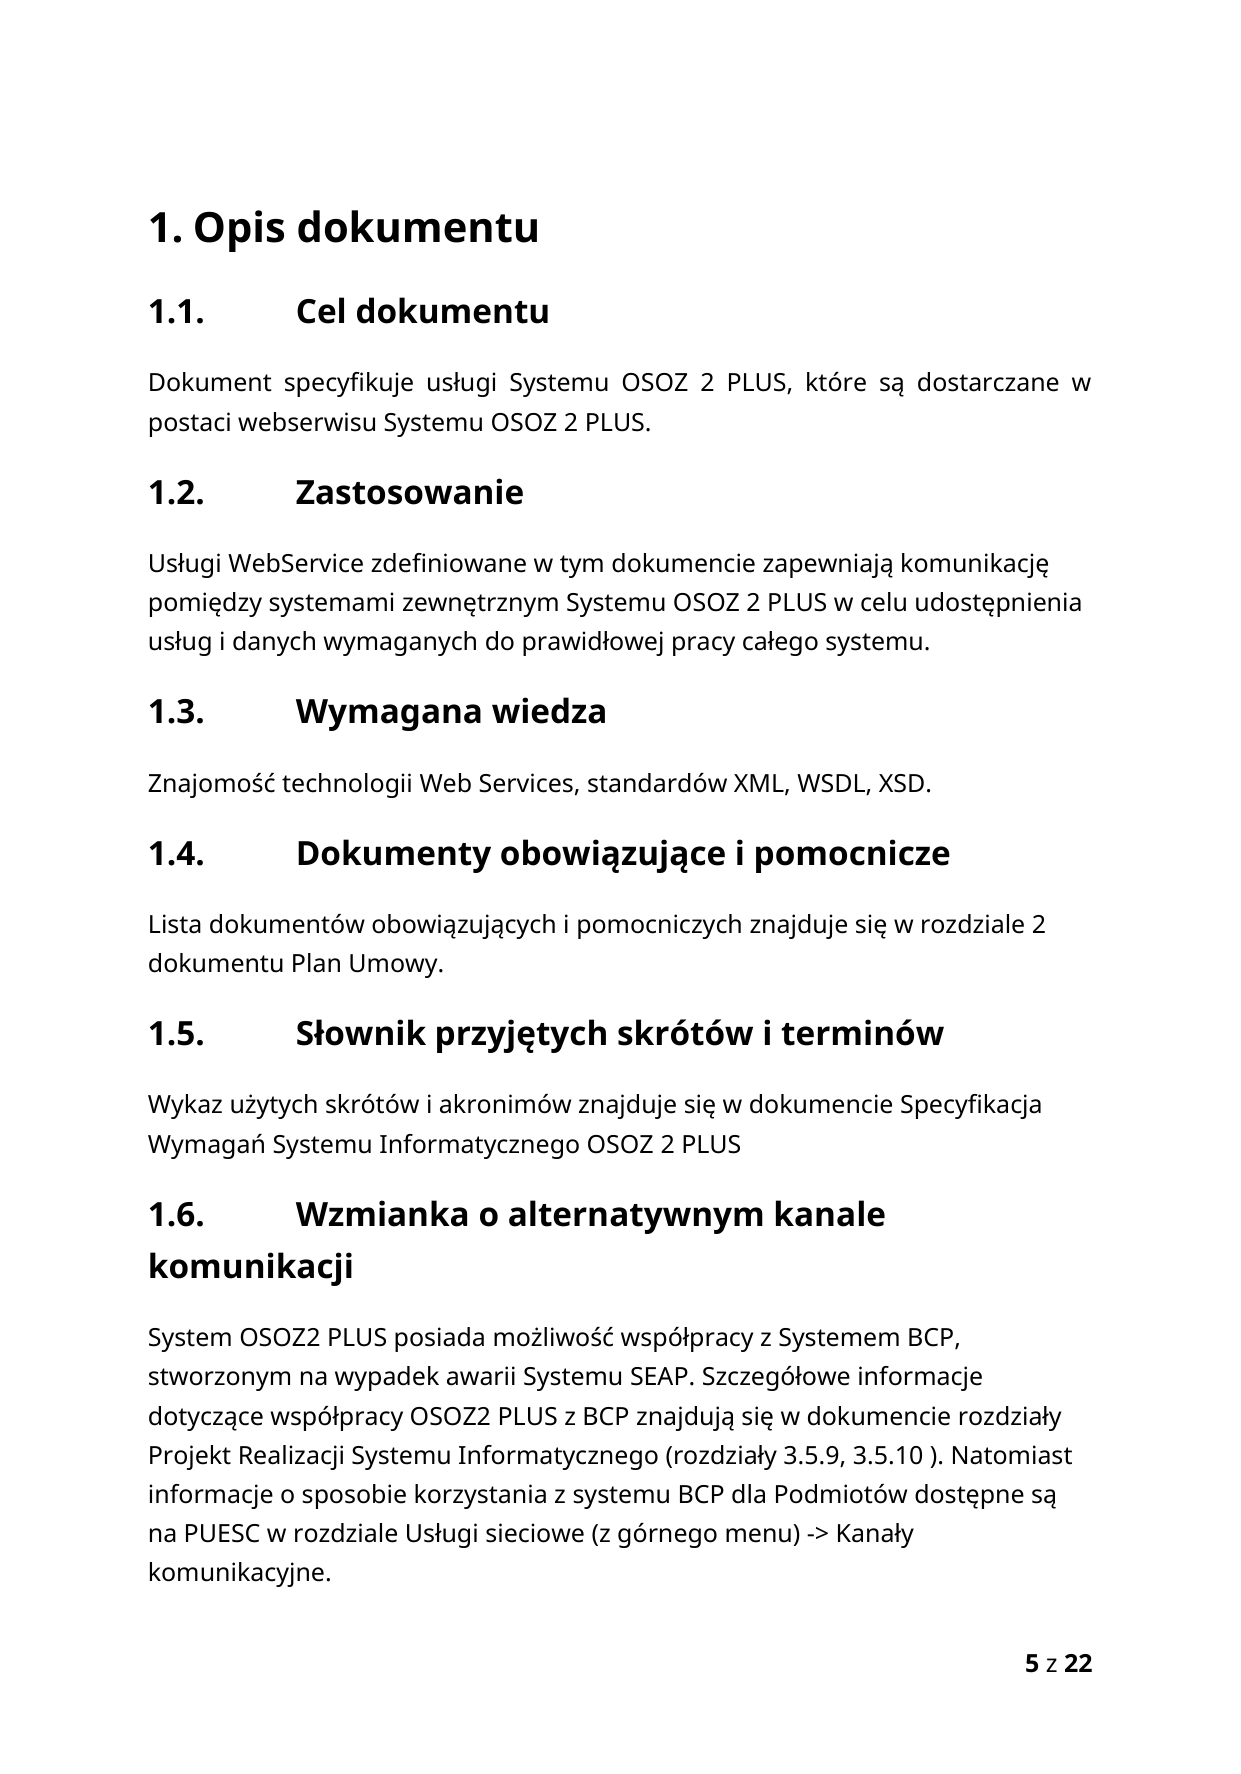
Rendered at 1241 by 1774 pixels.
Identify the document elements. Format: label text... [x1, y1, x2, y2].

text System OSOZ2 PLUS posiada możliwość współpracy z Systemem BCP, stworzonym na wypadek awarii Systemu SEAP. Szczegółowe informacje dotyczące współpracy OSOZ2 PLUS z BCP znajdują się w dokumencie rozdziały Projekt Realizacji Systemu Informatycznego (rozdziały 3.5.9, 3.5.10 ). Natomiast informacje o sposobie korzystania z systemu BCP dla Podmiotów dostępne są na PUESC w rozdziale Usługi sieciowe (z górnego menu) -> Kanały komunikacyjne. [148, 1320, 1092, 1589]
text Znajomość technologii Web Services, standardów XML, WSDL, XSD. [148, 765, 1092, 799]
subtitle Wymagana wiedza [148, 688, 1092, 733]
text Wykaz użytych skrótów i akronimów znajduje się w dokumencie Specyfikacja Wymagań Systemu Informatycznego OSOZ 2 PLUS [148, 1087, 1092, 1160]
text Lista dokumentów obowiązujących i pomocniczych znajduje się w rozdziale 2 dokumentu Plan Umowy. [148, 907, 1092, 980]
subtitle Cel dokumentu [148, 288, 1092, 333]
subtitle Wzmianka o alternatywnym kanale komunikacji [148, 1191, 1092, 1288]
subtitle Słownik przyjętych skrótów i terminów [148, 1010, 1092, 1055]
subtitle Dokumenty obowiązujące i pomocnicze [148, 829, 1092, 875]
text Usługi WebService zdefiniowane w tym dokumencie zapewniają komunikację pomiędzy systemami zewnętrznym Systemu OSOZ 2 PLUS w celu udostępnienia usług i danych wymaganych do prawidłowej pracy całego systemu. [148, 546, 1092, 658]
subtitle Zastosowanie [148, 468, 1092, 514]
text Dokument specyfikuje usługi Systemu OSOZ 2 PLUS, które są dostarczane w postaci webserwisu Systemu OSOZ 2 PLUS. [148, 365, 1092, 438]
subtitle Opis dokumentu [148, 198, 1092, 254]
